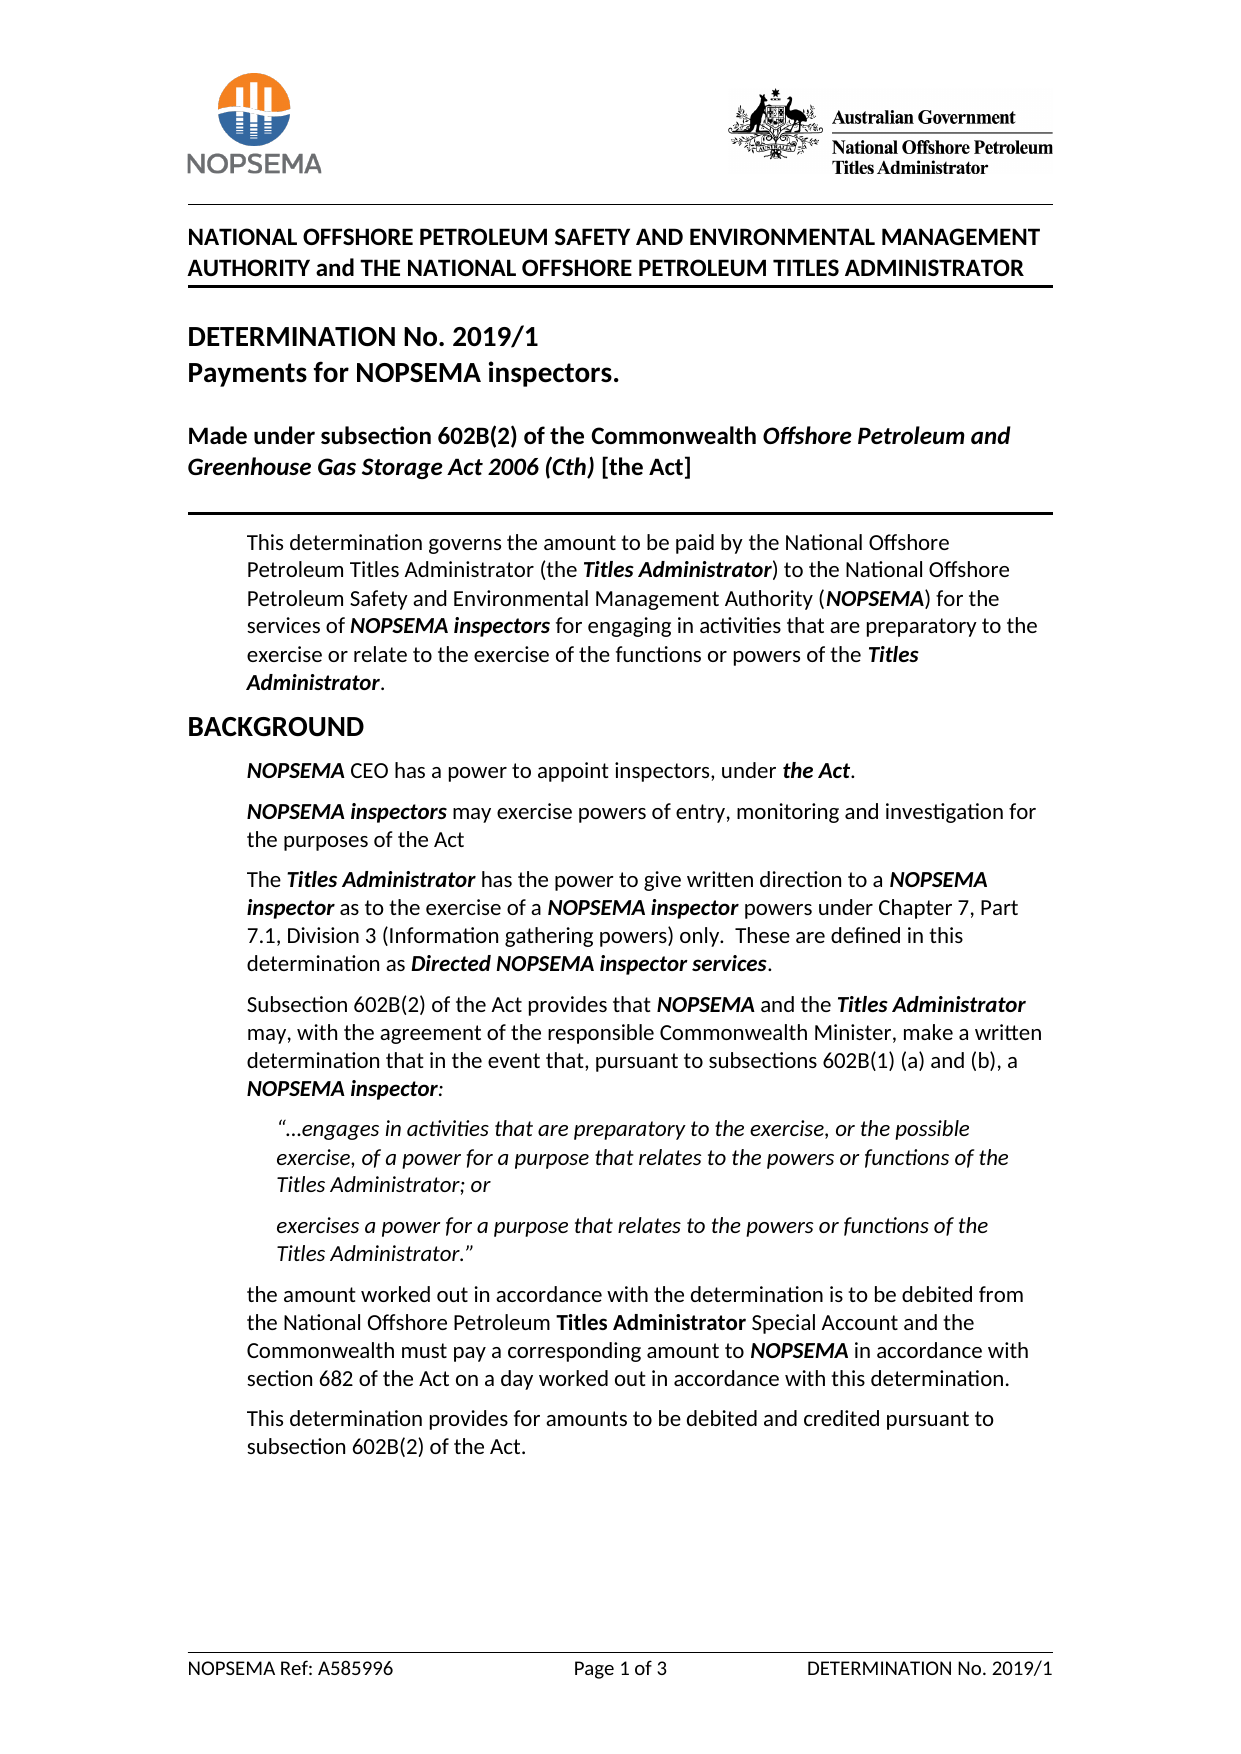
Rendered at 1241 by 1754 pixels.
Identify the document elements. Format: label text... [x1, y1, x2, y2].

text Made under subsection 602B(2) of the Commonwealth Offshore Petroleum and Greenhouse Gas Storage Act 2006 (Cth) [the Act] [187, 420, 1053, 515]
text This determination provides for amounts to be debited and credited pursuant to subsection 602B(2) of the Act. [247, 1404, 1053, 1460]
text NOPSEMA CEO has a power to appoint inspectors, under the Act. [247, 756, 1053, 784]
text “…engages in activities that are preparatory to the exercise, or the possible exercise, of a power for a purpose that relates to the powers or functions of the Titles Administrator; or [276, 1114, 1014, 1199]
text Subsection 602B(2) of the Act provides that NOPSEMA and the Titles Administrator may, with the agreement of the responsible Commonwealth Minister, make a written determination that in the event that, pursuant to subsections 602B(1) (a) and (b), a NOPSEMA inspector: [247, 990, 1053, 1102]
text This determination governs the amount to be paid by the National Offshore Petroleum Titles Administrator (the Titles Administrator) to the National Offshore Petroleum Safety and Environmental Management Authority (NOPSEMA) for the services of NOPSEMA inspectors for engaging in activities that are preparatory to the exercise or relate to the exercise of the functions or powers of the Titles Administrator. [247, 528, 1053, 696]
text the amount worked out in accordance with the determination is to be debited from the National Offshore Petroleum Titles Administrator Special Account and the Commonwealth must pay a corresponding amount to NOPSEMA in accordance with section 682 of the Act on a day worked out in accordance with this determination. [247, 1280, 1053, 1392]
text NOPSEMA inspectors may exercise powers of entry, monitoring and investigation for the purposes of the Act [247, 797, 1053, 853]
text exercises a power for a purpose that relates to the powers or functions of the Titles Administrator.” [276, 1211, 1014, 1267]
picture [728, 88, 1053, 174]
text NATIONAL OFFSHORE PETROLEUM SAFETY AND ENVIRONMENTAL MANAGEMENT AUTHORITY and THE NATIONAL OFFSHORE PETROLEUM TITLES ADMINISTRATOR [187, 222, 1053, 288]
text BACKGROUND [187, 708, 1053, 744]
text DETERMINATION No. 2019/1 [187, 318, 1053, 354]
text Payments for NOPSEMA inspectors. [187, 354, 1053, 389]
text The Titles Administrator has the power to give written direction to a NOPSEMA inspector as to the exercise of a NOPSEMA inspector powers under Chapter 7, Part 7.1, Division 3 (Information gathering powers) only. These are defined in this determination as Directed NOPSEMA inspector services. [247, 865, 1053, 977]
picture [187, 73, 322, 174]
